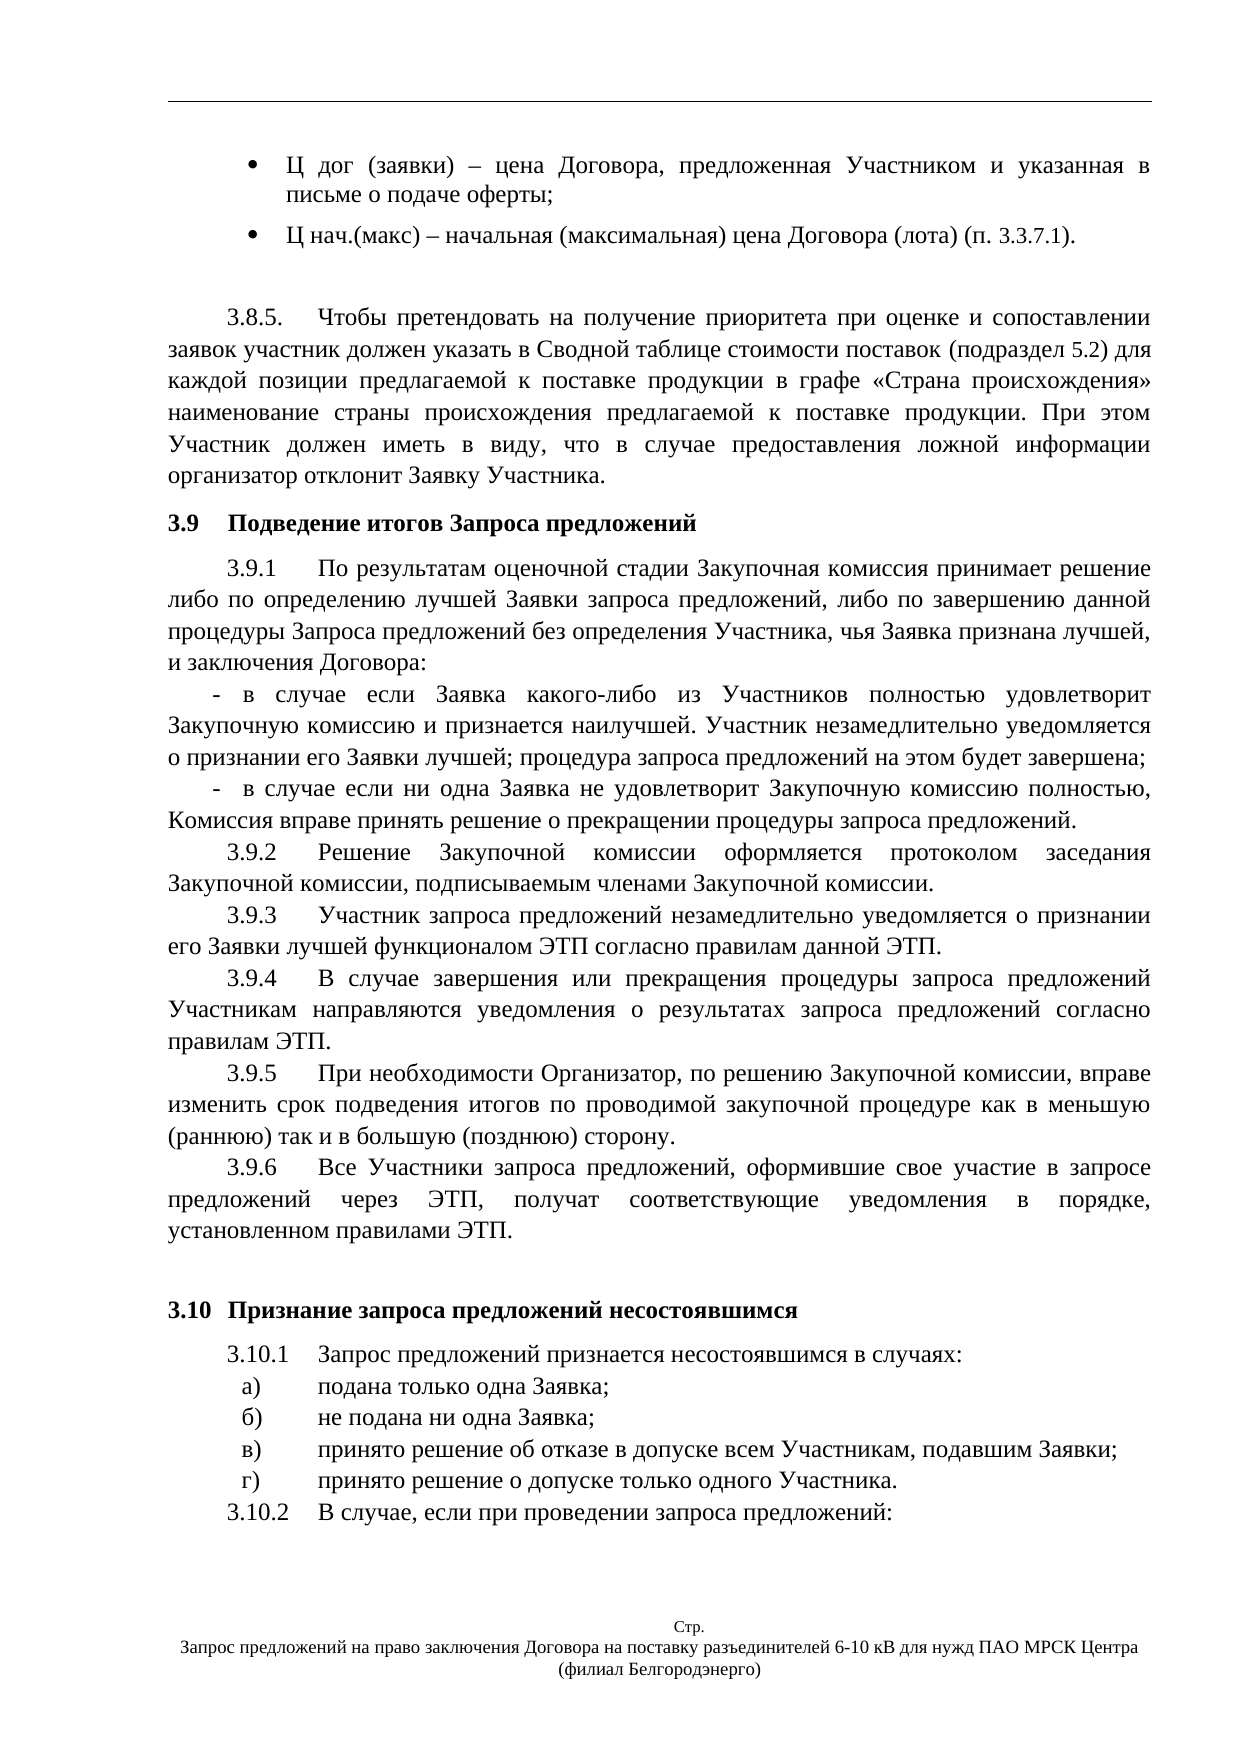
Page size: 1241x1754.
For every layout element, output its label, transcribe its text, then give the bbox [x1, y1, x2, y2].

subtitle Подведение итогов Запроса предложений [168, 508, 1152, 537]
list По результатам оценочной стадии Закупочная комиссия принимает решение либо по определению лучшей Заявки запроса предложений, либо по завершению данной процедуры Запроса предложений без определения Участника, чья Заявка признана лучшей, и заключения Договора: [168, 553, 1152, 676]
list В случае завершения или прекращения процедуры запроса предложений Участникам направляются уведомления о результатах запроса предложений согласно правилам ЭТП. [168, 963, 1152, 1055]
list Чтобы претендовать на получение приоритета при оценке и сопоставлении заявок участник должен указать в Сводной таблице стоимости поставок (подраздел 5.2) для каждой позиции предлагаемой к поставке продукции в графе «Страна происхождения» наименование страны происхождения предлагаемой к поставке продукции. При этом Участник должен иметь в виду, что в случае предоставления ложной информации организатор отклонит Заявку Участника. [168, 302, 1152, 489]
list Участник запроса предложений незамедлительно уведомляется о признании его Заявки лучшей функционалом ЭТП согласно правилам данной ЭТП. [168, 900, 1152, 960]
list Ц нач.(макс) – начальная (максимальная) цена Договора (лота) (п. 3.3.7.1). [248, 220, 1152, 249]
subtitle Признание запроса предложений несостоявшимся [168, 1295, 1152, 1324]
list Решение Закупочной комиссии оформляется протоколом заседания Закупочной комиссии, подписываемым членами Закупочной комиссии. [168, 837, 1152, 897]
list Запрос предложений признается несостоявшимся в случаях: [168, 1339, 1152, 1368]
list В случае, если при проведении запроса предложений: [168, 1497, 1152, 1526]
list в случае если ни одна Заявка не удовлетворит Закупочную комиссию полностью, Комиссия вправе принять решение о прекращении процедуры запроса предложений. [168, 773, 1152, 834]
list При необходимости Организатор, по решению Закупочной комиссии, вправе изменить срок подведения итогов по проводимой закупочной процедуре как в меньшую (раннюю) так и в большую (позднюю) сторону. [168, 1058, 1152, 1149]
list Все Участники запроса предложений, оформившие свое участие в запросе предложений через ЭТП, получат соответствующие уведомления в порядке, установленном правилами ЭТП. [168, 1152, 1152, 1244]
list принято решение о допуске только одного Участника. [168, 1466, 1152, 1494]
list подана только одна Заявка; [168, 1371, 1152, 1399]
list Ц дог (заявки) – цена Договора, предложенная Участником и указанная в письме о подаче оферты; [248, 150, 1152, 207]
list не подана ни одна Заявка; [168, 1402, 1152, 1431]
list принято решение об отказе в допуске всем Участникам, подавшим Заявки; [168, 1434, 1152, 1463]
list в случае если Заявка какого-либо из Участников полностью удовлетворит Закупочную комиссию и признается наилучшей. Участник незамедлительно уведомляется о признании его Заявки лучшей; процедура запроса предложений на этом будет завершена; [168, 679, 1152, 771]
